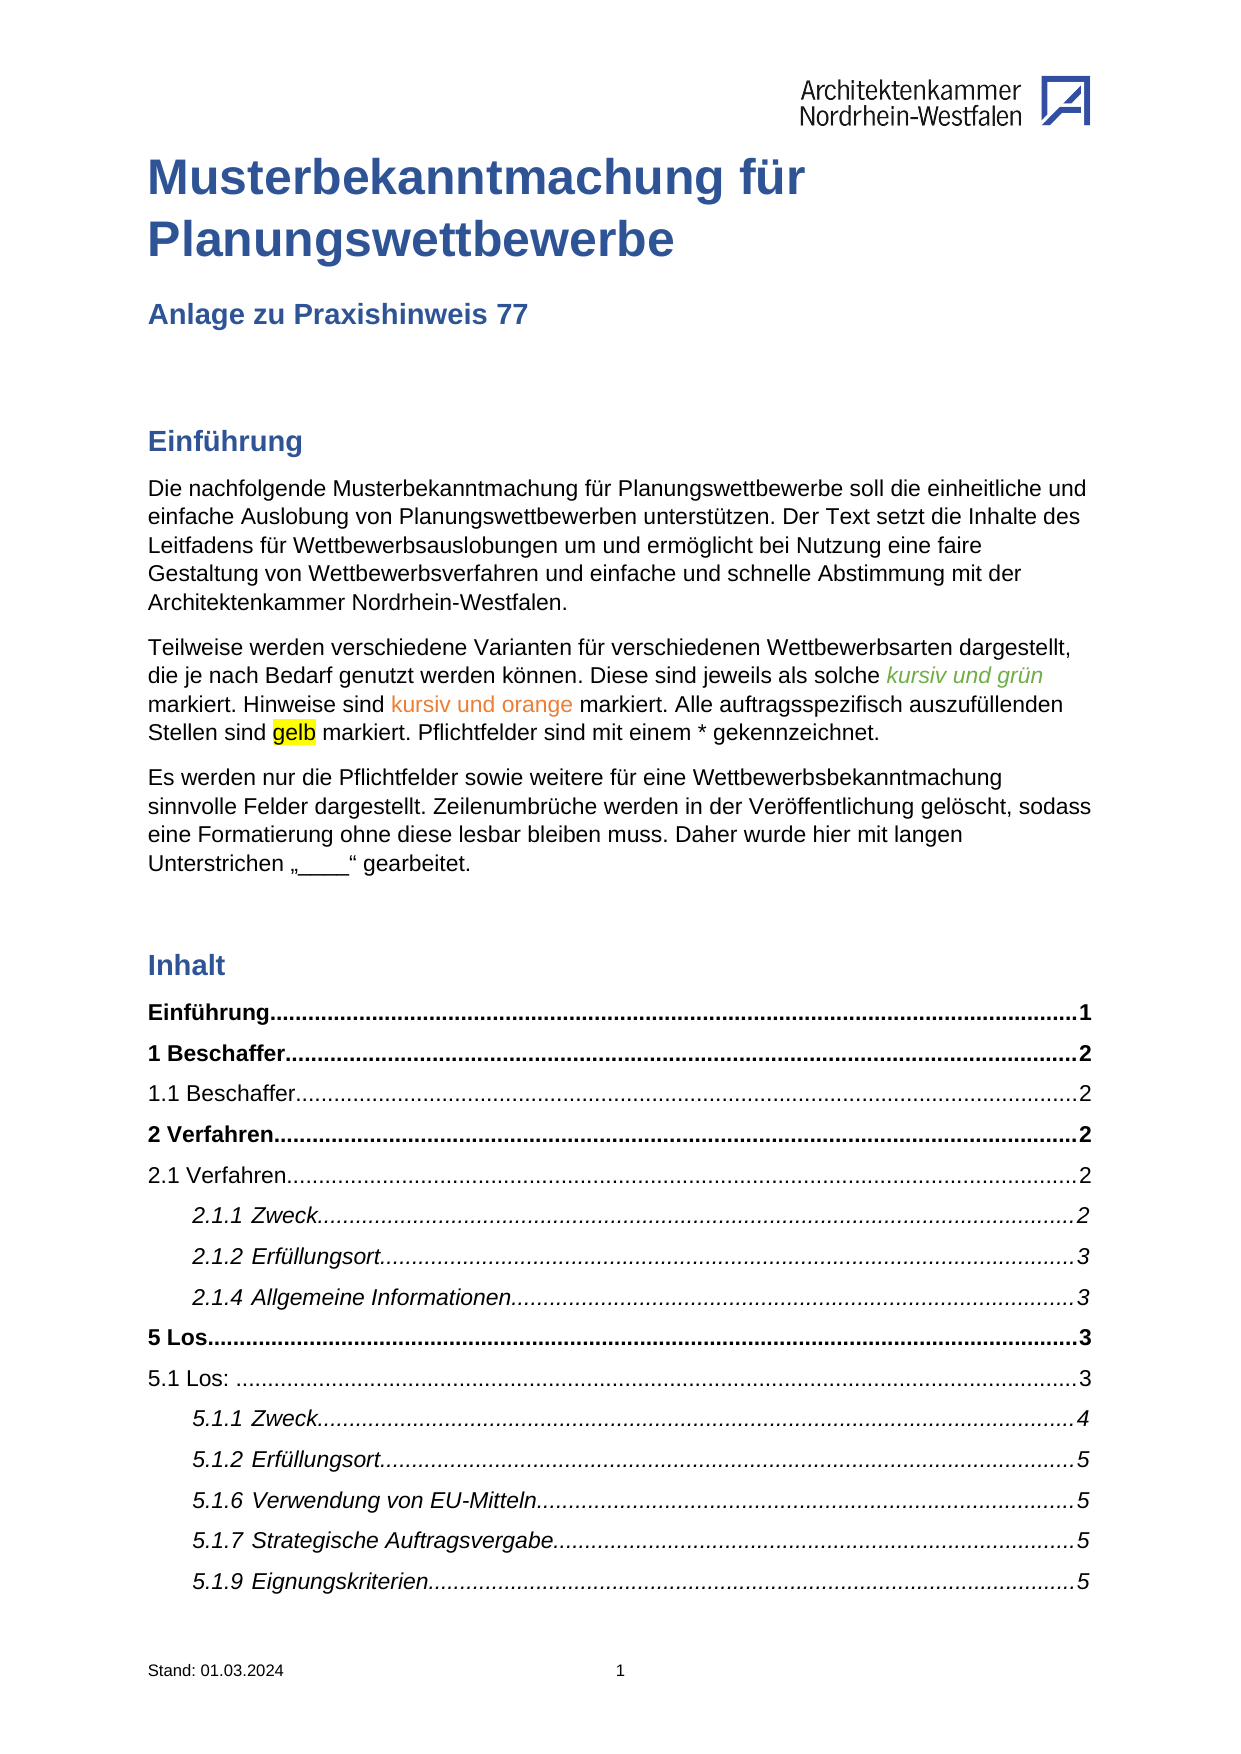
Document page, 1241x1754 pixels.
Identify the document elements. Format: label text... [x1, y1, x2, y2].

subtitle Einführung [148, 424, 1093, 457]
text Die nachfolgende Musterbekanntmachung für Planungswettbewerbe soll die einheitliche und einfache Auslobung von Planungswettbewerben unterstützen. Der Text setzt die Inhalte des Leitfadens für Wettbewerbsauslobungen um und ermöglicht bei Nutzung eine faire Gestaltung von Wettbewerbsverfahren und einfache und schnelle Abstimmung mit der Architektenkammer Nordrhein-Westfalen. [148, 475, 1093, 615]
subtitle Anlage zu Praxishinweis 77 [148, 297, 1093, 330]
picture [797, 73, 1093, 128]
text Es werden nur die Pflichtfelder sowie weitere für eine Wettbewerbsbekanntmachung sinnvolle Felder dargestellt. Zeilenumbrüche werden in der Veröffentlichung gelöscht, sodass eine Formatierung ohne diese lesbar bleiben muss. Daher wurde hier mit langen Unterstrichen „____“ gearbeitet. [148, 764, 1093, 876]
text Musterbekanntmachung für Planungswettbewerbe [148, 148, 1093, 267]
text Teilweise werden verschiedene Varianten für verschiedenen Wettbewerbsarten dargestellt, die je nach Bedarf genutzt werden können. Diese sind jeweils als solche kursiv und grün markiert. Hinweise sind kursiv und orange markiert. Alle auftragsspezifisch auszufüllenden Stellen sind gelb markiert. Pflichtfelder sind mit einem * gekennzeichnet. [148, 634, 1093, 745]
